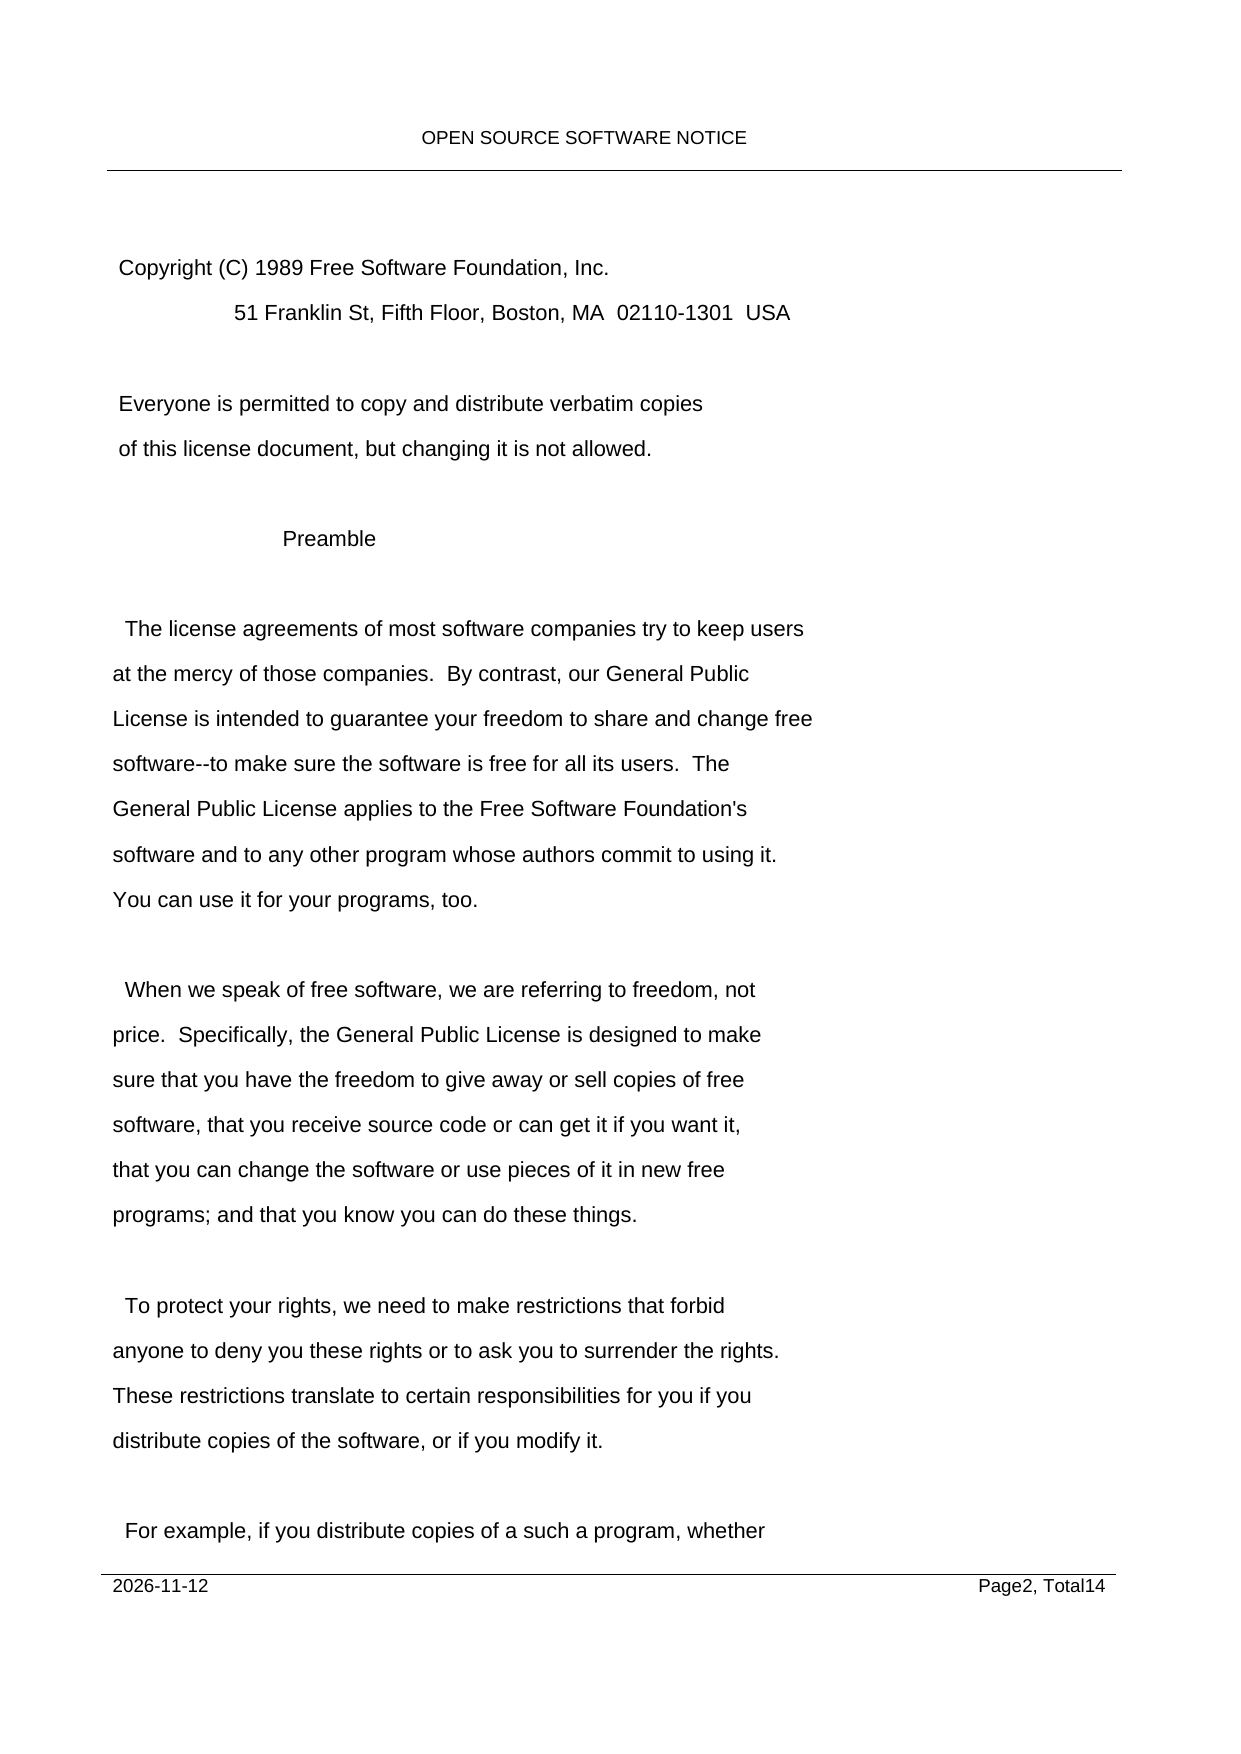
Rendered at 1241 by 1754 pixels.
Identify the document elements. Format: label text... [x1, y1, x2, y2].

text Everyone is permitted to copy and distribute verbatim copies [112, 387, 1128, 419]
text General Public License applies to the Free Software Foundation's [112, 793, 1128, 825]
text programs; and that you know you can do these things. [112, 1199, 1128, 1231]
text 51 Franklin St, Fifth Floor, Boston, MA 02110-1301 USA [112, 297, 1128, 329]
text To protect your rights, we need to make restrictions that forbid [112, 1289, 1128, 1321]
text The license agreements of most software companies try to keep users [112, 612, 1128, 645]
text at the mercy of those companies. By contrast, our General Public [112, 657, 1128, 690]
text software, that you receive source code or can get it if you want it, [112, 1108, 1128, 1141]
text of this license document, but changing it is not allowed. [112, 432, 1128, 464]
text software--to make sure the software is free for all its users. The [112, 748, 1128, 780]
text software and to any other program whose authors commit to using it. [112, 838, 1128, 870]
text Preamble [112, 522, 1128, 554]
text sure that you have the freedom to give away or sell copies of free [112, 1063, 1128, 1096]
text When we speak of free software, we are referring to freedom, not [112, 973, 1128, 1006]
text License is intended to guarantee your freedom to share and change free [112, 702, 1128, 735]
text price. Specifically, the General Public License is designed to make [112, 1018, 1128, 1051]
text For example, if you distribute copies of a such a program, whether [112, 1514, 1128, 1547]
text that you can change the software or use pieces of it in new free [112, 1153, 1128, 1186]
text anyone to deny you these rights or to ask you to surrender the rights. [112, 1334, 1128, 1366]
text Copyright (C) 1989 Free Software Foundation, Inc. [112, 251, 1128, 284]
text These restrictions translate to certain responsibilities for you if you [112, 1379, 1128, 1412]
text You can use it for your programs, too. [112, 883, 1128, 915]
text distribute copies of the software, or if you modify it. [112, 1424, 1128, 1457]
